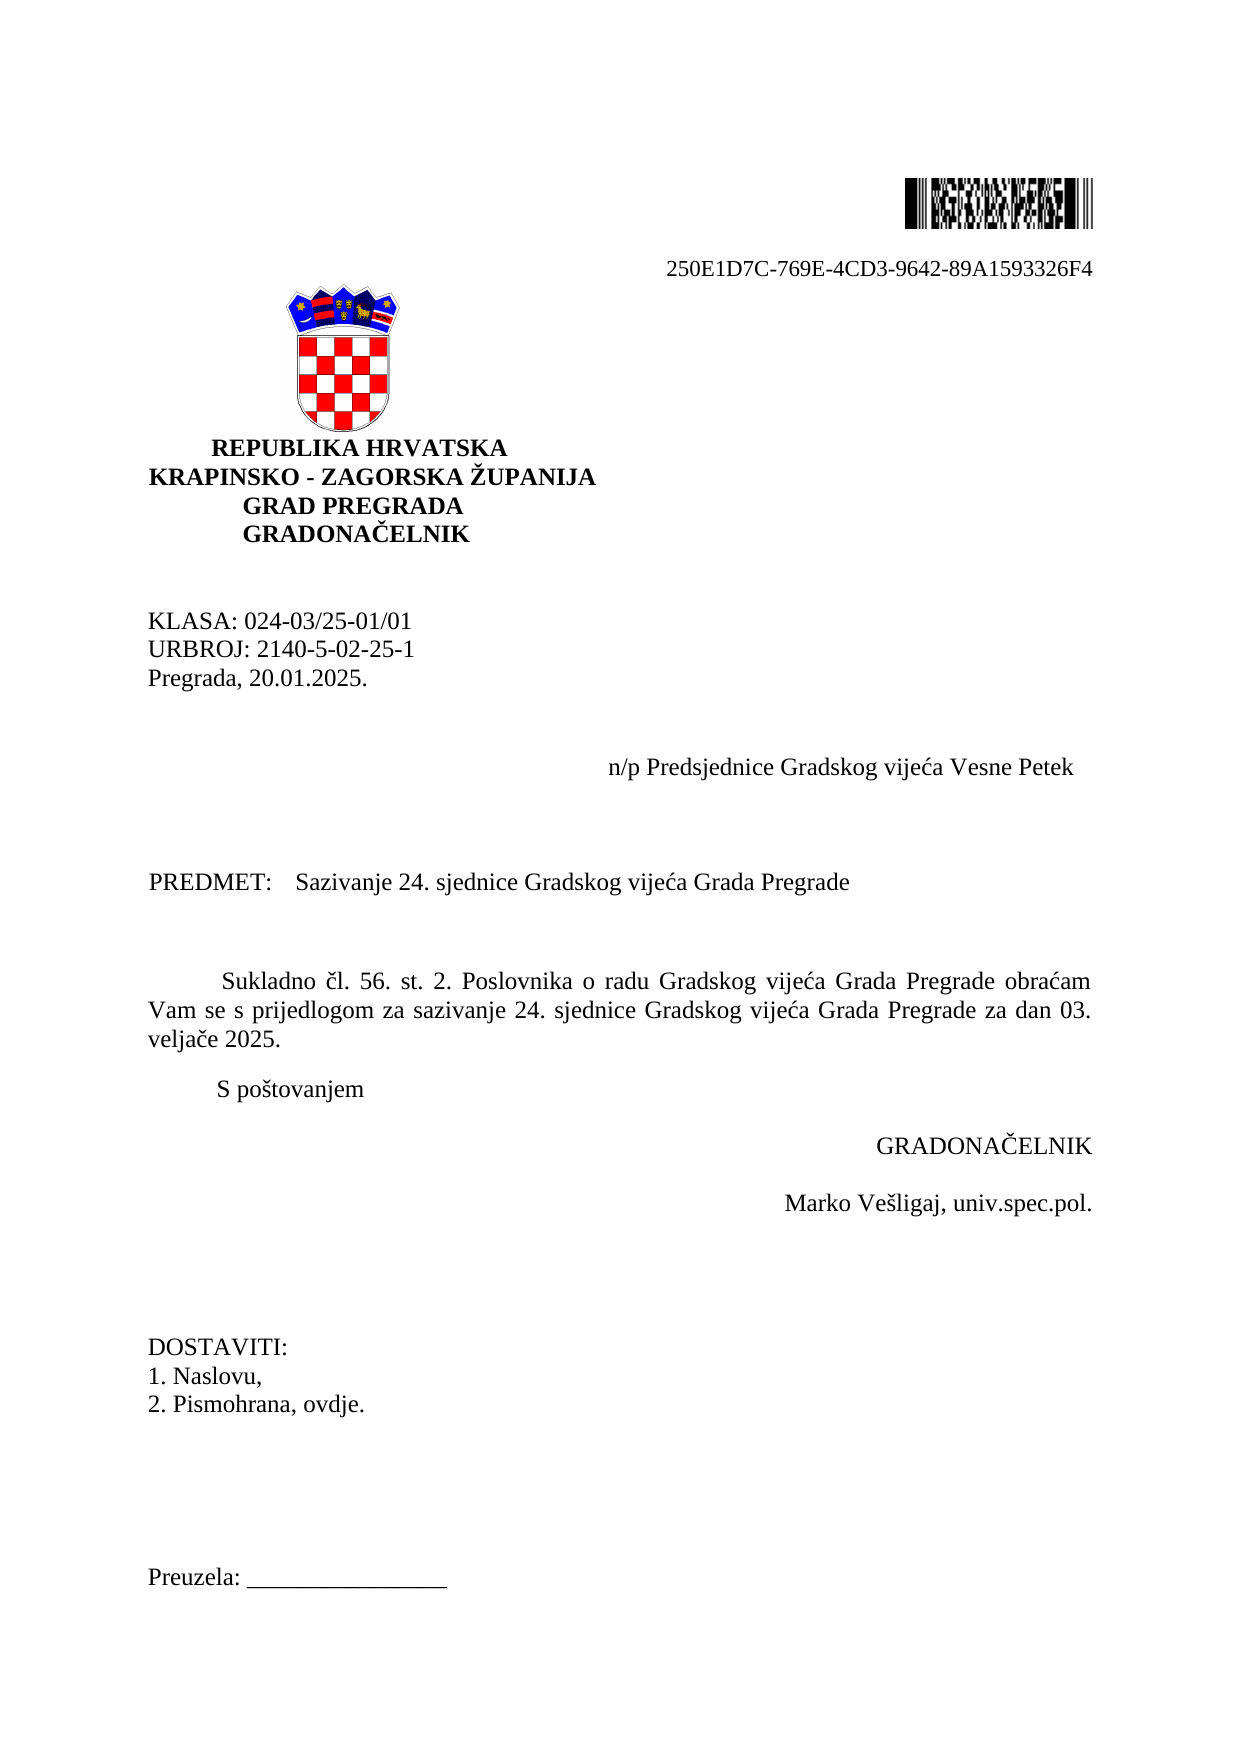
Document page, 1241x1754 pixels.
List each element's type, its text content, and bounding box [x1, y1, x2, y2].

text n/p Predsjednice Gradskog vijeća Vesne Petek [148, 752, 1090, 781]
text URBROJ: 2140-5-02-25-1 [148, 634, 1092, 663]
picture [905, 178, 1093, 229]
text S poštovanjem [148, 1081, 1092, 1102]
text PREDMET: Sazivanje 24. sjednice Gradskog vijeća Grada Pregrade [148, 867, 1092, 896]
text 250E1D7C-769E-4CD3-9642-89A1593326F4 [148, 255, 1092, 282]
text Preuzela: ________________ [148, 1562, 1092, 1591]
text REPUBLIKA HRVATSKA [205, 433, 1092, 462]
text 1. Naslovu, [148, 1361, 1092, 1389]
text Sukladno čl. 56. st. 2. Poslovnika o radu Gradskog vijeća Grada Pregrade obraćam Vam se s prijedlogom za sazivanje 24. sjednice Gradskog vijeća Grada Pregrade za dan 03. veljače 2025. [148, 966, 1092, 1052]
text GRADONAČELNIK [205, 519, 1092, 548]
text DOSTAVITI: [148, 1332, 1092, 1361]
text KLASA: 024-03/25-01/01 [148, 606, 1092, 634]
picture [285, 281, 401, 434]
text KRAPINSKO - ZAGORSKA ŽUPANIJA [148, 462, 1092, 491]
text Pregrada, 20.01.2025. [148, 663, 1092, 692]
text Marko Vešligaj, univ.spec.pol. [148, 1188, 1092, 1217]
text GRAD PREGRADA [148, 491, 1092, 519]
text 2. Pismohrana, ovdje. [148, 1389, 1092, 1418]
text GRADONAČELNIK [148, 1131, 1092, 1159]
